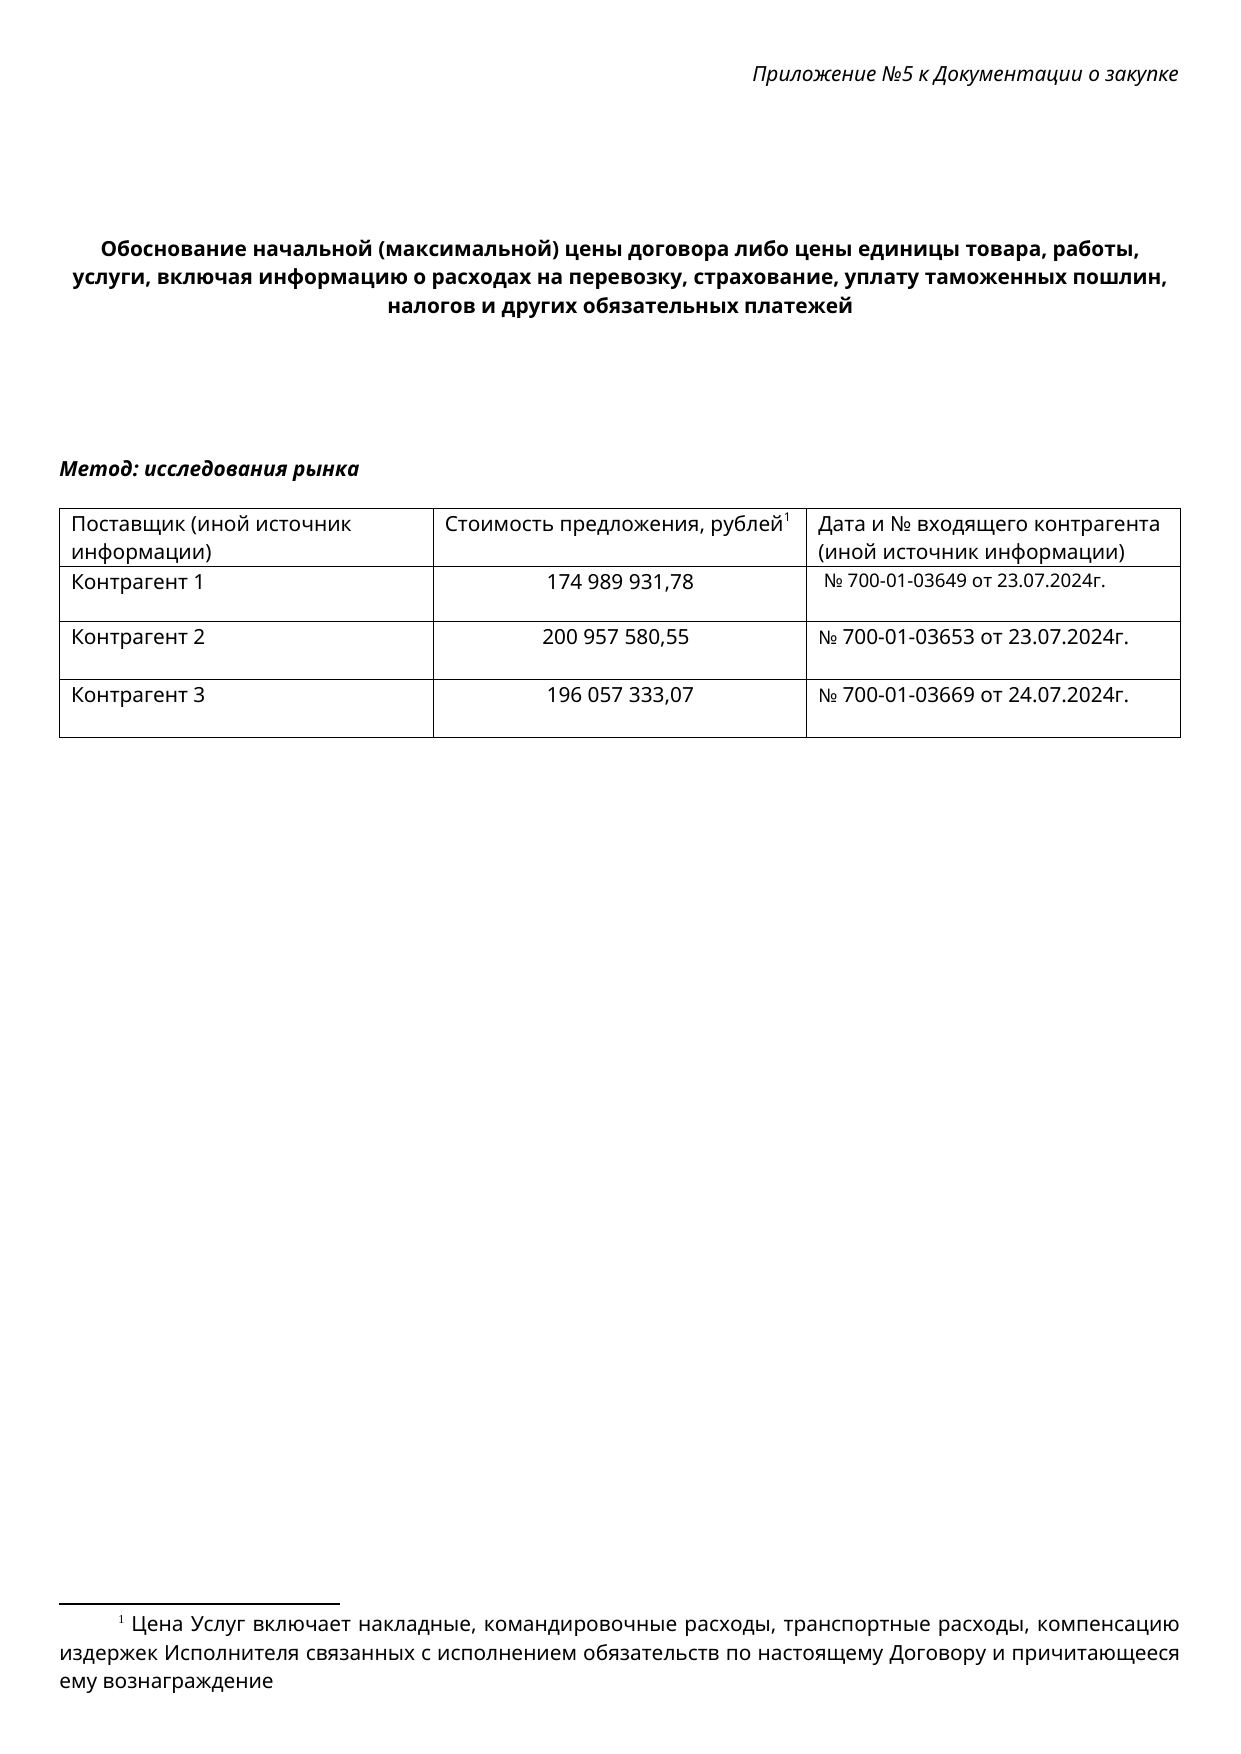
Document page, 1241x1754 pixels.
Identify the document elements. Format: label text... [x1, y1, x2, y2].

table_cell № 700-01-03649 от 23.07.2024г. [807, 567, 1180, 621]
text Метод: исследования рынка [59, 454, 1181, 483]
table_cell Контрагент 1 [60, 567, 433, 621]
list Приложение №5 к Документации о закупке [134, 59, 1181, 87]
table_cell № 700-01-03669 от 24.07.2024г. [807, 680, 1180, 737]
table_header Дата и № входящего контрагента (иной источник информации) [807, 509, 1180, 566]
table_cell № 700-01-03653 от 23.07.2024г. [807, 622, 1180, 679]
table_cell 200 957 580,55 [434, 622, 806, 679]
table_cell 196 057 333,07 [434, 680, 806, 737]
table_cell Контрагент 2 [60, 622, 433, 679]
table_header Стоимость предложения, рублей [434, 509, 806, 566]
table_header Поставщик (иной источник информации) [60, 509, 433, 566]
text Обоснование начальной (максимальной) цены договора либо цены единицы товара, работы, услуги, включая информацию о расходах на перевозку, страхование, уплату таможенных пошлин, налогов и других обязательных платежей [59, 234, 1181, 319]
table_cell Контрагент 3 [60, 680, 433, 737]
table_cell 174 989 931,78 [434, 567, 806, 621]
